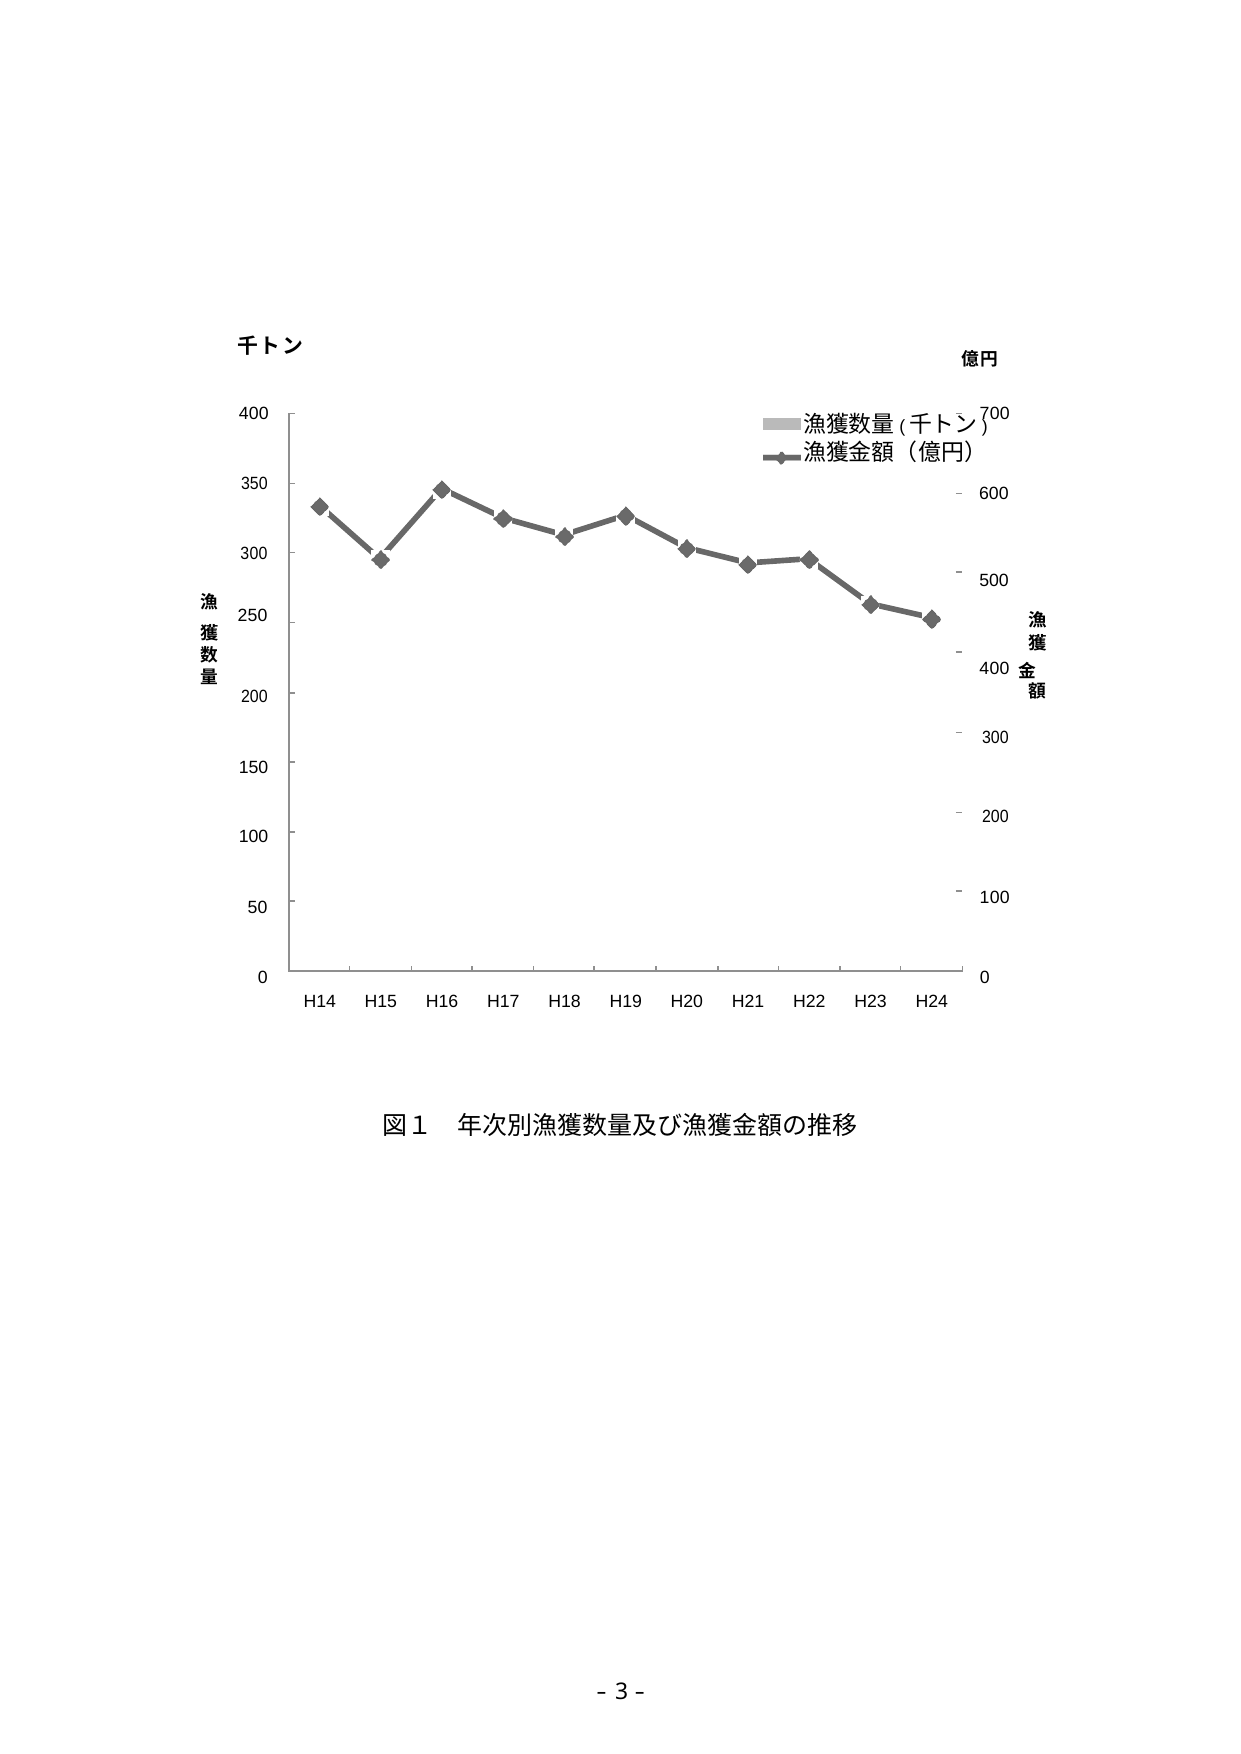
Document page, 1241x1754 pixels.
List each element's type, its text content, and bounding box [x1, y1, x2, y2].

picture [763, 451, 801, 465]
text 漁 250 [200, 600, 271, 627]
picture [677, 539, 696, 558]
text 獲 [200, 627, 271, 642]
text 400 700 [238, 403, 1096, 423]
text 数量 [200, 643, 218, 689]
picture [555, 527, 574, 546]
text 千トン 億円 [237, 331, 1096, 370]
text 150 [238, 757, 1096, 777]
text 200 [167, 689, 267, 706]
text 300 [167, 543, 267, 563]
picture [371, 550, 390, 569]
subtitle 図１ 年次別漁獲数量及び漁獲金額の推移 [382, 1108, 1096, 1142]
picture [799, 550, 819, 569]
picture [493, 509, 513, 528]
text 200 [167, 807, 1008, 827]
text 漁獲 [1028, 608, 1047, 654]
text H14 H15 H16 H17 H18 H19 H20 H21 H22 H23 H24 [167, 991, 1084, 1011]
picture [616, 506, 635, 526]
text 50 100 [247, 886, 1096, 918]
text 300 [167, 727, 1008, 747]
picture [738, 555, 757, 574]
picture [922, 609, 941, 629]
text 100 [238, 827, 1096, 847]
text 0 0 [167, 967, 1080, 987]
text 500 [979, 570, 1096, 591]
text 600 [977, 483, 1011, 503]
text 400 金額 [979, 655, 1047, 702]
picture [432, 480, 451, 499]
picture [310, 497, 329, 516]
picture [861, 595, 880, 614]
text 350 [167, 473, 267, 493]
